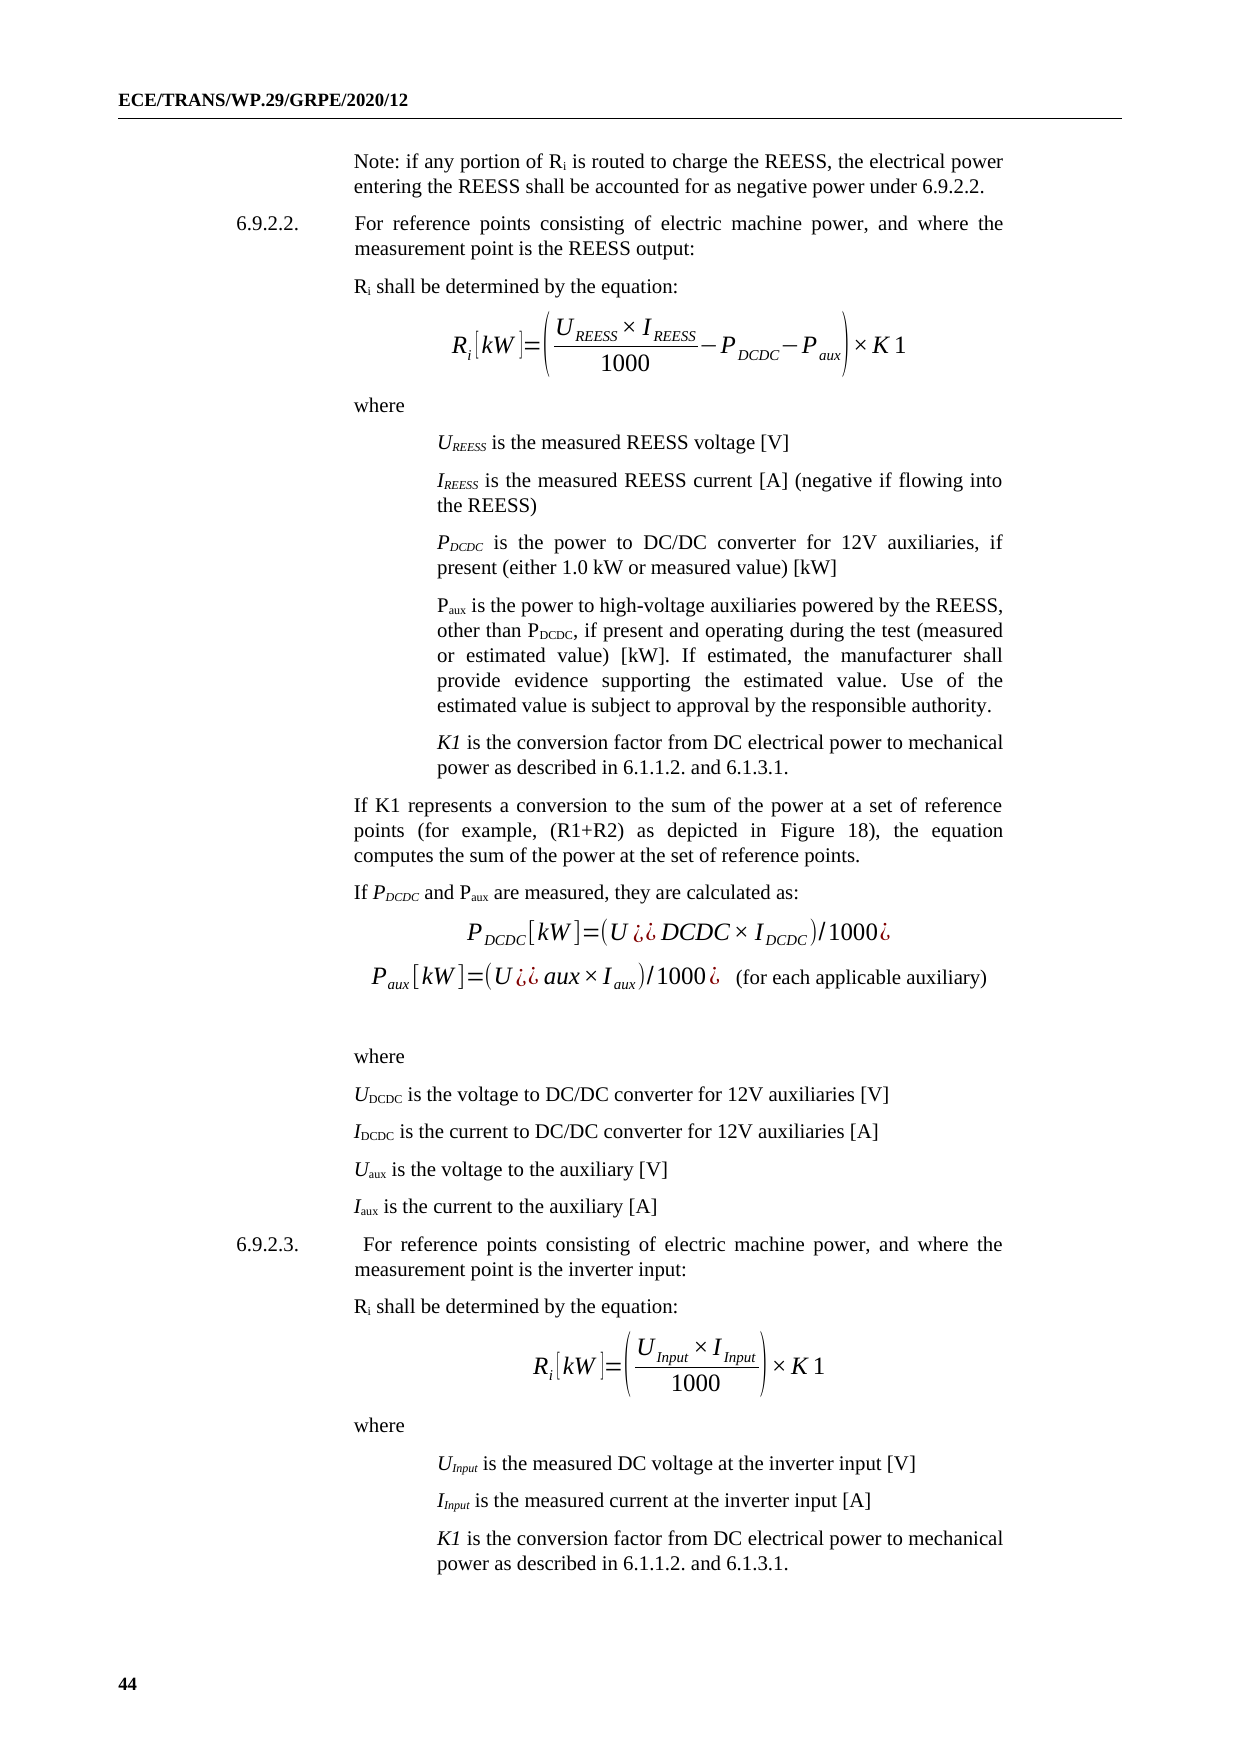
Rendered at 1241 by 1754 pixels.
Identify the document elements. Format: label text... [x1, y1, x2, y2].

text where [354, 392, 1003, 417]
text ‎6.9.2.2. For reference points consisting of electric machine power, and where the measurement point is the REESS output: [236, 210, 1004, 260]
text Note: if any portion of Ri is routed to charge the REESS, the electrical power entering the REESS shall be accounted for as negative power under ‎6.9.2.2. [354, 148, 1003, 198]
text UREESS is the measured REESS voltage [V] [437, 429, 1003, 454]
text IDCDC is the current to DC/DC converter for 12V auxiliaries [A] [354, 1118, 1003, 1143]
text IInput is the measured current at the inverter input [A] [437, 1487, 1003, 1512]
text Iaux is the current to the auxiliary [A] [354, 1193, 1003, 1218]
text Uaux is the voltage to the auxiliary [V] [354, 1156, 1003, 1181]
text Paux is the power to high-voltage auxiliaries powered by the REESS, other than PDCDC, if present and operating during the test (measured or estimated value) [kW]. If estimated, the manufacturer shall provide evidence supporting the estimated value. Use of the estimated value is subject to approval by the responsible authority. [437, 592, 1003, 717]
text Ri shall be determined by the equation: [354, 273, 1003, 298]
text IREESS is the measured REESS current [A] (negative if flowing into the REESS) [437, 467, 1003, 517]
text UInput is the measured DC voltage at the inverter input [V] [437, 1450, 1003, 1475]
text If K1 represents a conversion to the sum of the power at a set of reference points (for example, (R1+R2) as depicted in Figure 18), the equation computes the sum of the power at the set of reference points. [354, 792, 1003, 867]
text (for each applicable auxiliary) [354, 961, 1003, 993]
text K1 is the conversion factor from DC electrical power to mechanical power as described in ‎6.1.1.2. and ‎6.1.3.1. [437, 1525, 1003, 1575]
text Ri shall be determined by the equation: [354, 1293, 1003, 1318]
text PDCDC is the power to DC/DC converter for 12V auxiliaries, if present (either 1.0 kW or measured value) [kW] [437, 529, 1003, 579]
text where [354, 1412, 1003, 1437]
text K1 is the conversion factor from DC electrical power to mechanical power as described in ‎6.1.1.2. and ‎6.1.3.1. [437, 729, 1003, 779]
text where [354, 1043, 1003, 1068]
text UDCDC is the voltage to DC/DC converter for 12V auxiliaries [V] [354, 1081, 1003, 1106]
text If PDCDC and Paux are measured, they are calculated as: [354, 879, 1003, 904]
text ‎6.9.2.3. For reference points consisting of electric machine power, and where the measurement point is the inverter input: [236, 1231, 1004, 1281]
